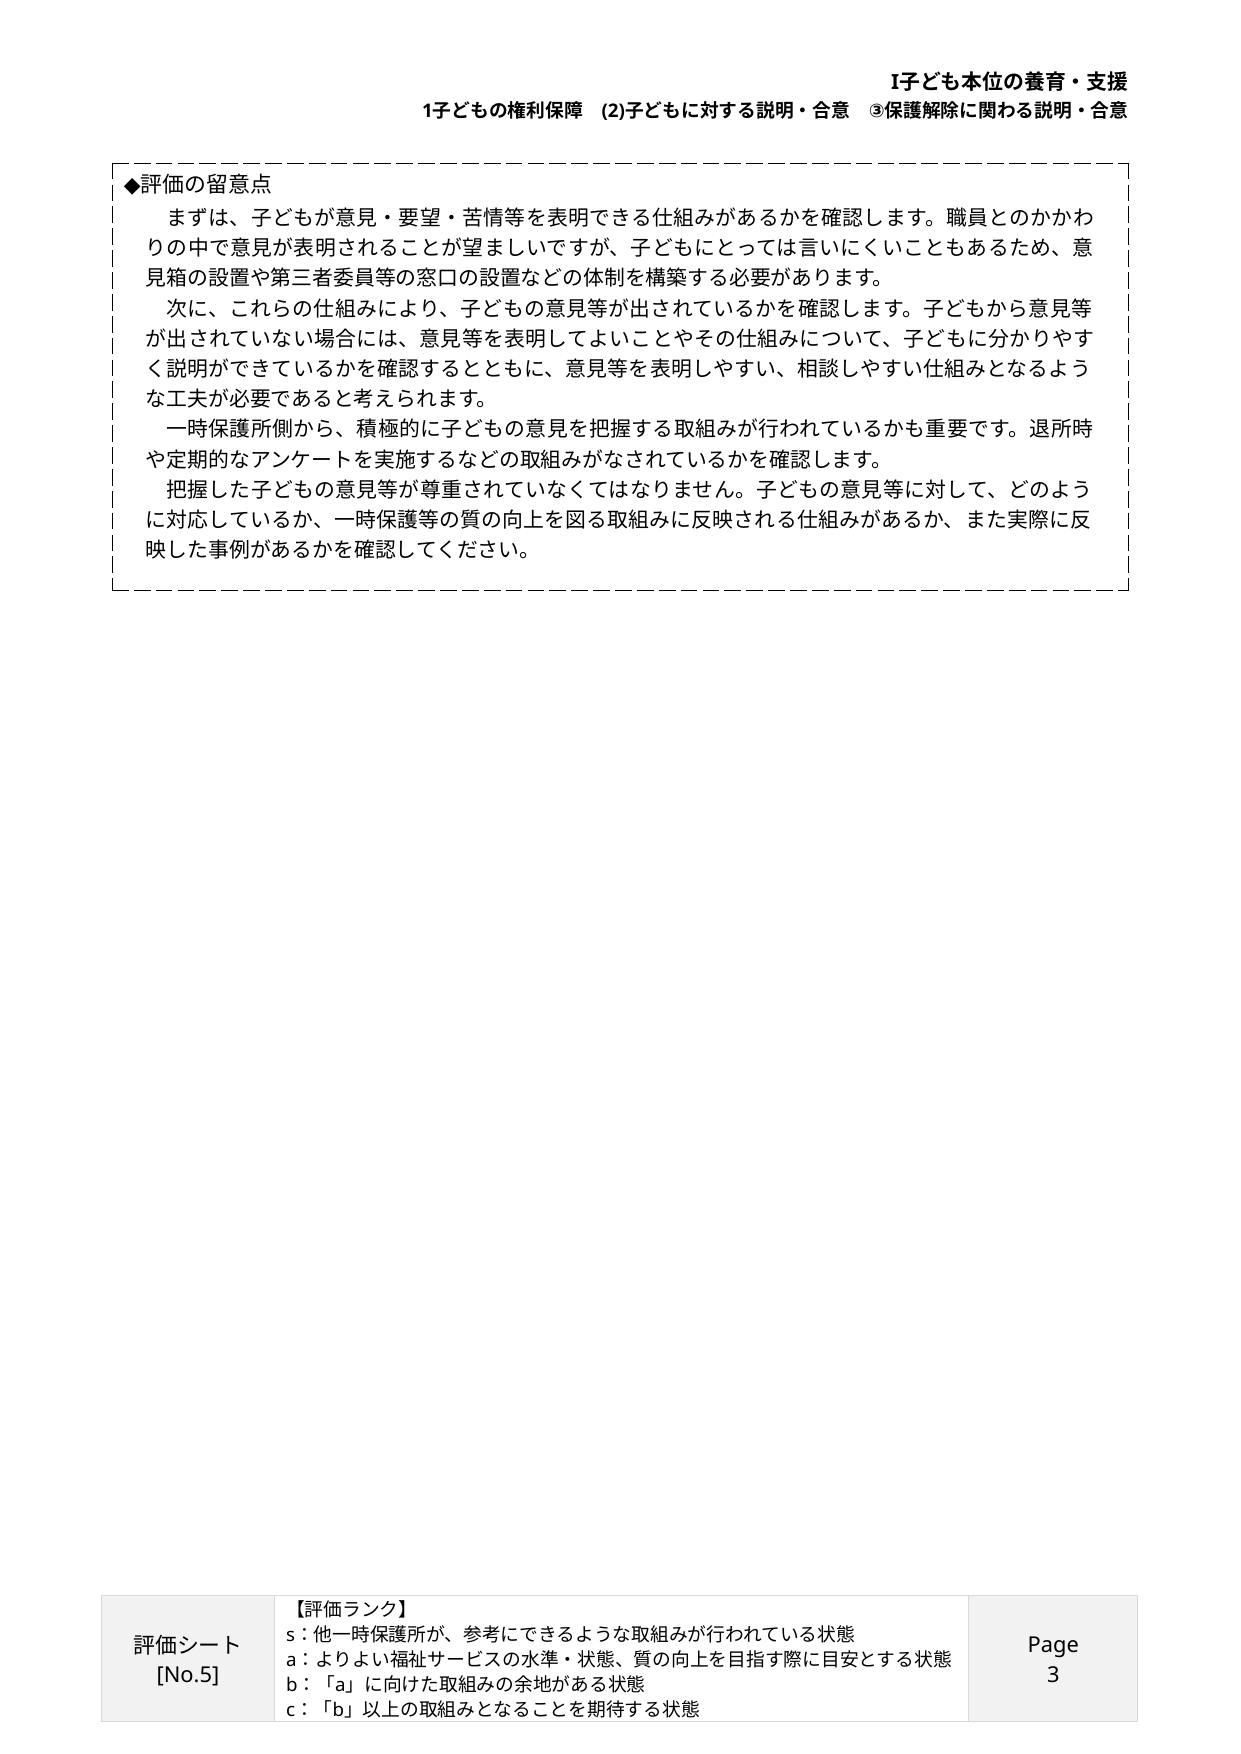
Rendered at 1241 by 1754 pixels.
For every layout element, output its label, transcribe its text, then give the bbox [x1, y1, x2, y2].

table_cell ◆評価の留意点 まずは、子どもが意見・要望・苦情等を表明できる仕組みがあるかを確認します。職員とのかかわりの中で意見が表明されることが望ましいですが、子どもにとっては言いにくいこともあるため、意見箱の設置や第三者委員等の窓口の設置などの体制を構築する必要があります。 次に、これらの仕組みにより、子どもの意見等が出されているかを確認します。子どもから意見等が出されていない場合には、意見等を表明してよいことやその仕組みについて、子どもに分かりやすく説明ができているかを確認するとともに、意見等を表明しやすい、相談しやすい仕組みとなるような工夫が必要であると考えられます。 一時保護所側から、積極的に子どもの意見を把握する取組みが行われているかも重要です。退所時や定期的なアンケートを実施するなどの取組みがなされているかを確認します。 把握した子どもの意見等が尊重されていなくてはなりません。子どもの意見等に対して、どのように対応しているか、一時保護等の質の向上を図る取組みに反映される仕組みがあるか、また実際に反映した事例があるかを確認してください。 [113, 163, 1128, 589]
